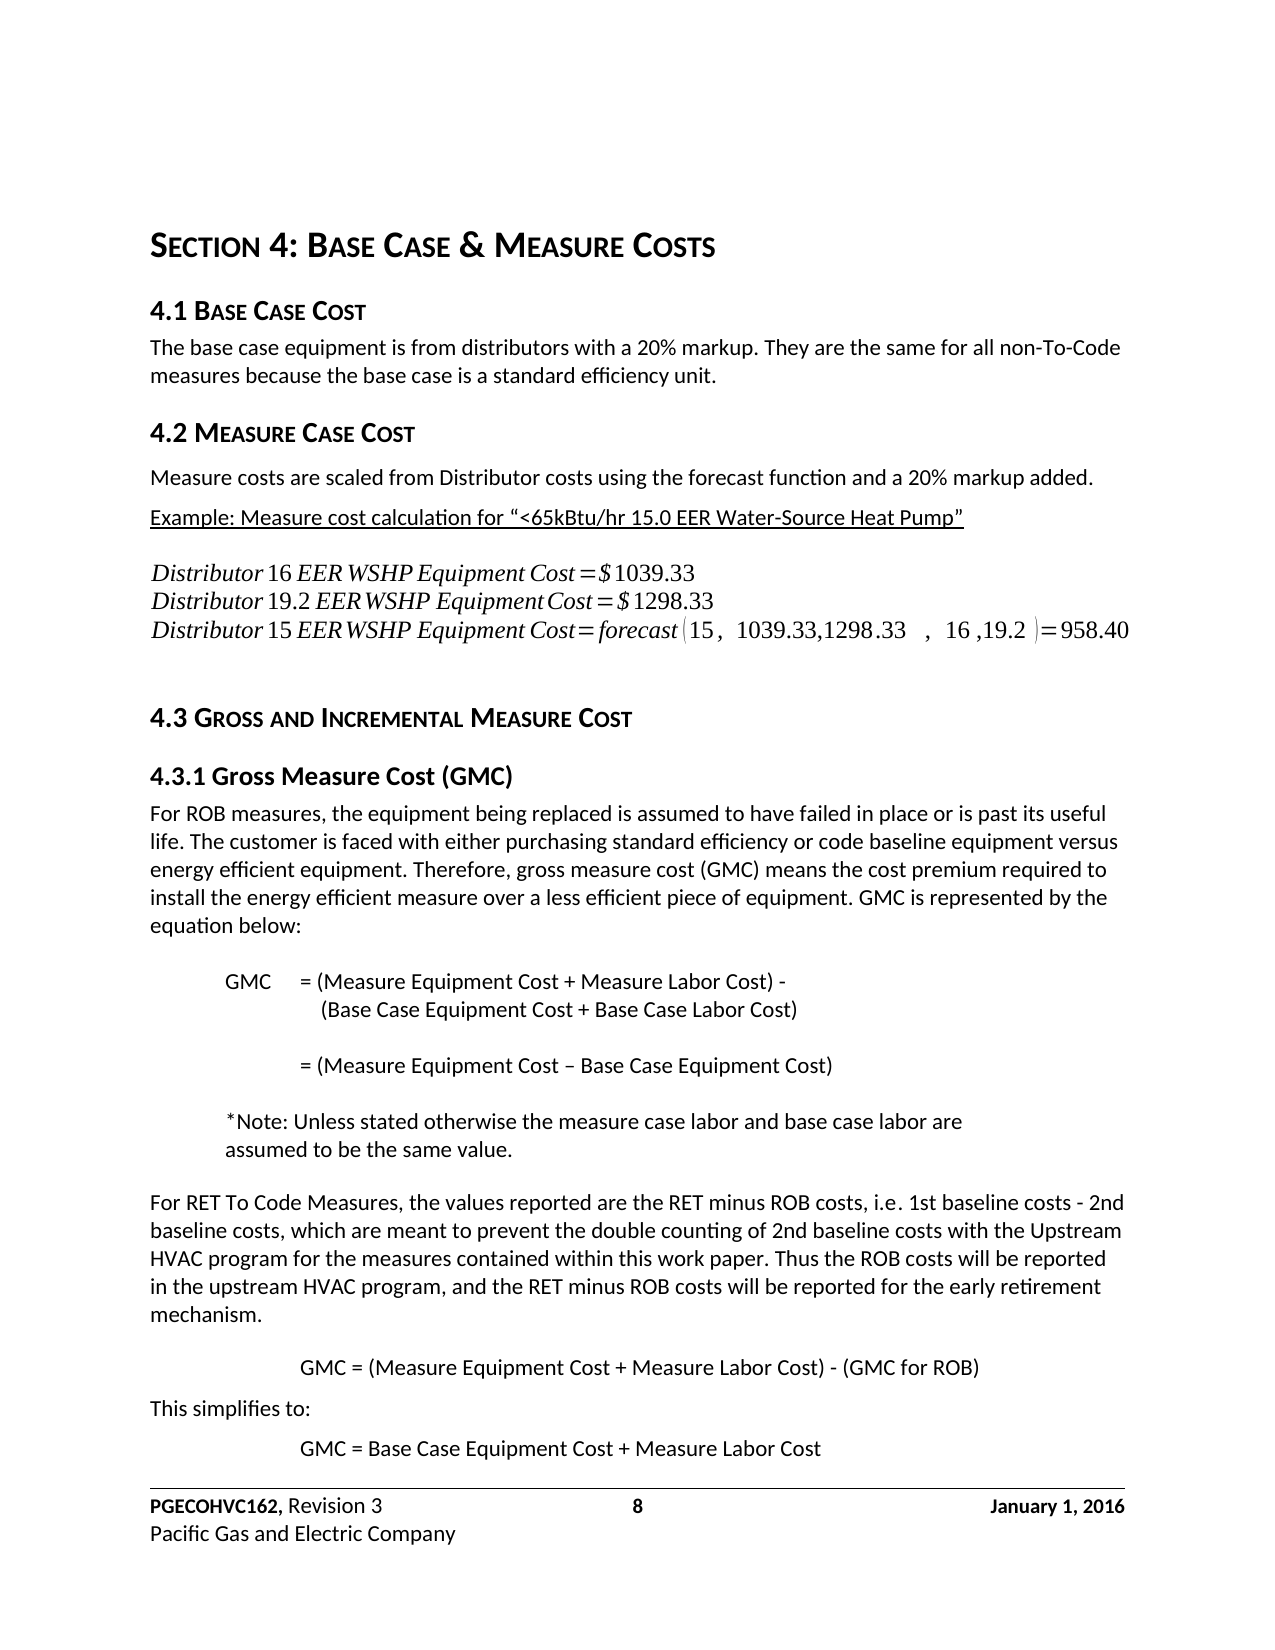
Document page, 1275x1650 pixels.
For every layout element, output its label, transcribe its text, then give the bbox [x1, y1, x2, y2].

subtitle 4.3 Gross and Incremental Measure Cost [150, 699, 1125, 734]
text *Note: Unless stated otherwise the measure case labor and base case labor are assumed to be the same value. [225, 1107, 1050, 1163]
text The base case equipment is from distributors with a 20% markup. They are the same for all non-To-Code measures because the base case is a standard efficiency unit. [150, 333, 1125, 389]
text GMC = Base Case Equipment Cost + Measure Labor Cost [225, 1434, 1125, 1462]
text For RET To Code Measures, the values reported are the RET minus ROB costs, i.e. 1st baseline costs - 2nd baseline costs, which are meant to prevent the double counting of 2nd baseline costs with the Upstream HVAC program for the measures contained within this work paper. Thus the ROB costs will be reported in the upstream HVAC program, and the RET minus ROB costs will be reported for the early retirement mechanism. [150, 1188, 1125, 1328]
text GMC = (Measure Equipment Cost + Measure Labor Cost) - [150, 967, 1125, 995]
subtitle 4.1 Base Case Cost [150, 292, 1125, 327]
text = (Measure Equipment Cost – Base Case Equipment Cost) [225, 1051, 1125, 1079]
text Example: Measure cost calculation for “<65kBtu/hr 15.0 EER Water-Source Heat Pump” [150, 503, 1125, 531]
text GMC = (Measure Equipment Cost + Measure Labor Cost) - (GMC for ROB) [300, 1353, 1125, 1381]
text For ROB measures, the equipment being replaced is assumed to have failed in place or is past its useful life. The customer is faced with either purchasing standard efficiency or code baseline equipment versus energy efficient equipment. Therefore, gross measure cost (GMC) means the cost premium required to install the energy efficient measure over a less efficient piece of equipment. GMC is represented by the equation below: [150, 799, 1125, 939]
subtitle Section 4: Base Case & Measure Costs [150, 221, 1125, 267]
subtitle 4.3.1 Gross Measure Cost (GMC) [150, 759, 1125, 793]
text Measure costs are scaled from Distributor costs using the forecast function and a 20% markup added. [150, 463, 1125, 491]
subtitle 4.2 Measure Case Cost [150, 414, 1125, 450]
text (Base Case Equipment Cost + Base Case Labor Cost) [225, 995, 1125, 1023]
text This simplifies to: [150, 1394, 1125, 1422]
